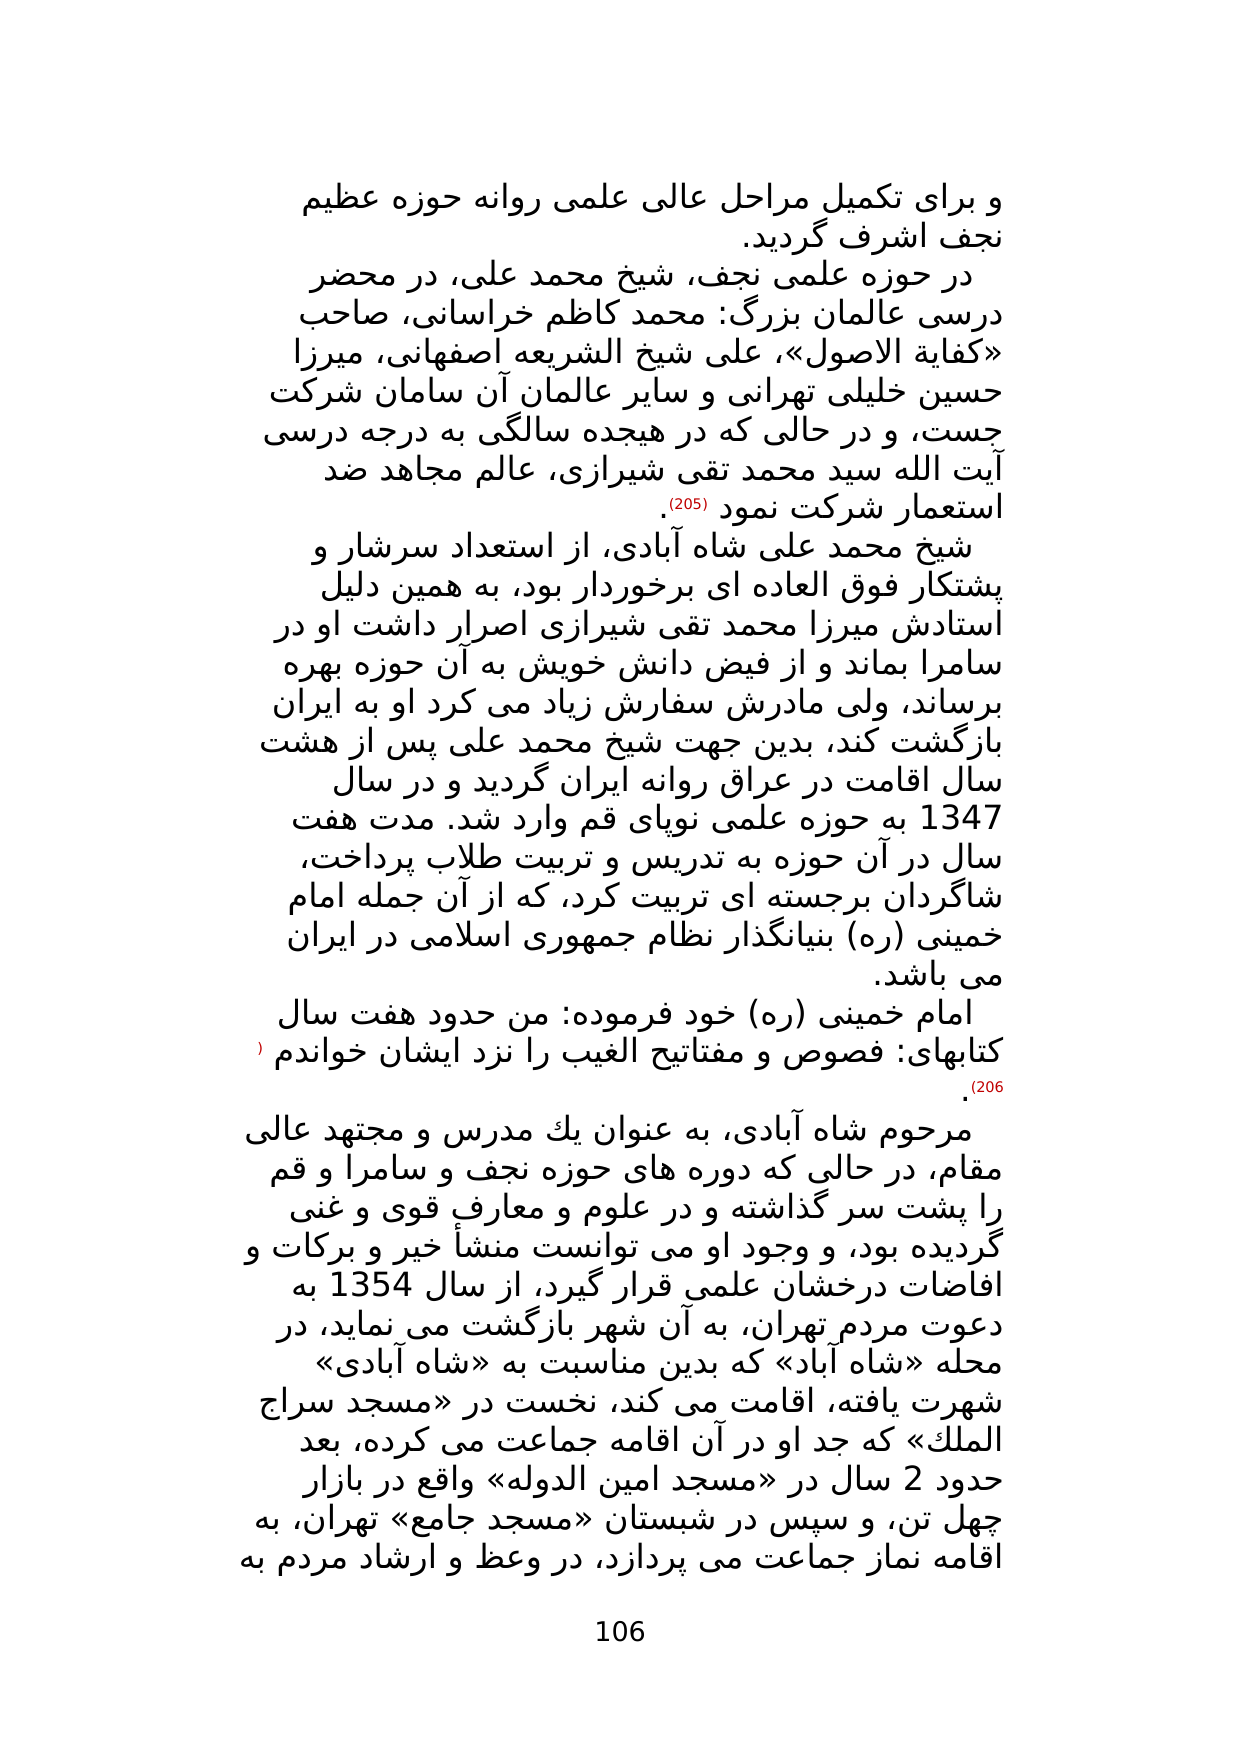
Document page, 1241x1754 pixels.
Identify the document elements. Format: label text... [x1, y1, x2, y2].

text شيخ محمد على شاه آبادى، از استعداد سرشار و پشتكار فوق العاده اى برخوردار بود، به همين دليل استادش ميرزا محمد تقى شيرازى اصرار داشت او در سامرا بماند و از فيض دانش خويش به آن حوزه بهره برساند، ولى مادرش سفارش زياد مى كرد او به ايران بازگشت كند، بدين جهت شيخ محمد على پس از هشت سال اقامت در عراق روانه ايران گرديد و در سال 1347 به حوزه علمى نوپاى قم وارد شد. مدت هفت سال در آن حوزه به تدريس و تربيت طلاب پرداخت، شاگردان برجسته اى تربيت كرد، كه از آن جمله امام خمينى (ره) بنيانگذار نظام جمهورى اسلامى در ايران مى باشد. [236, 527, 1004, 993]
text امام خمينى (ره) خود فرموده: من حدود هفت سال كتابهاى: فصوص و مفتاتيح الغيب را نزد ايشان خواندم (206). [236, 993, 1004, 1110]
text در حوزه علمى نجف، شيخ محمد على، در محضر درسى عالمان بزرگ: محمد كاظم خراسانى، صاحب «كفاية الاصول»، على شيخ الشريعه اصفهانى، ميرزا حسين خليلى تهرانى و ساير عالمان آن سامان شركت جست، و در حالى كه در هيجده سالگى به درجه درسى آيت الله سيد محمد تقى شيرازى، عالم مجاهد ضد استعمار شركت نمود (205). [236, 255, 1004, 527]
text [236, 1110, 1004, 1576]
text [236, 177, 1004, 255]
